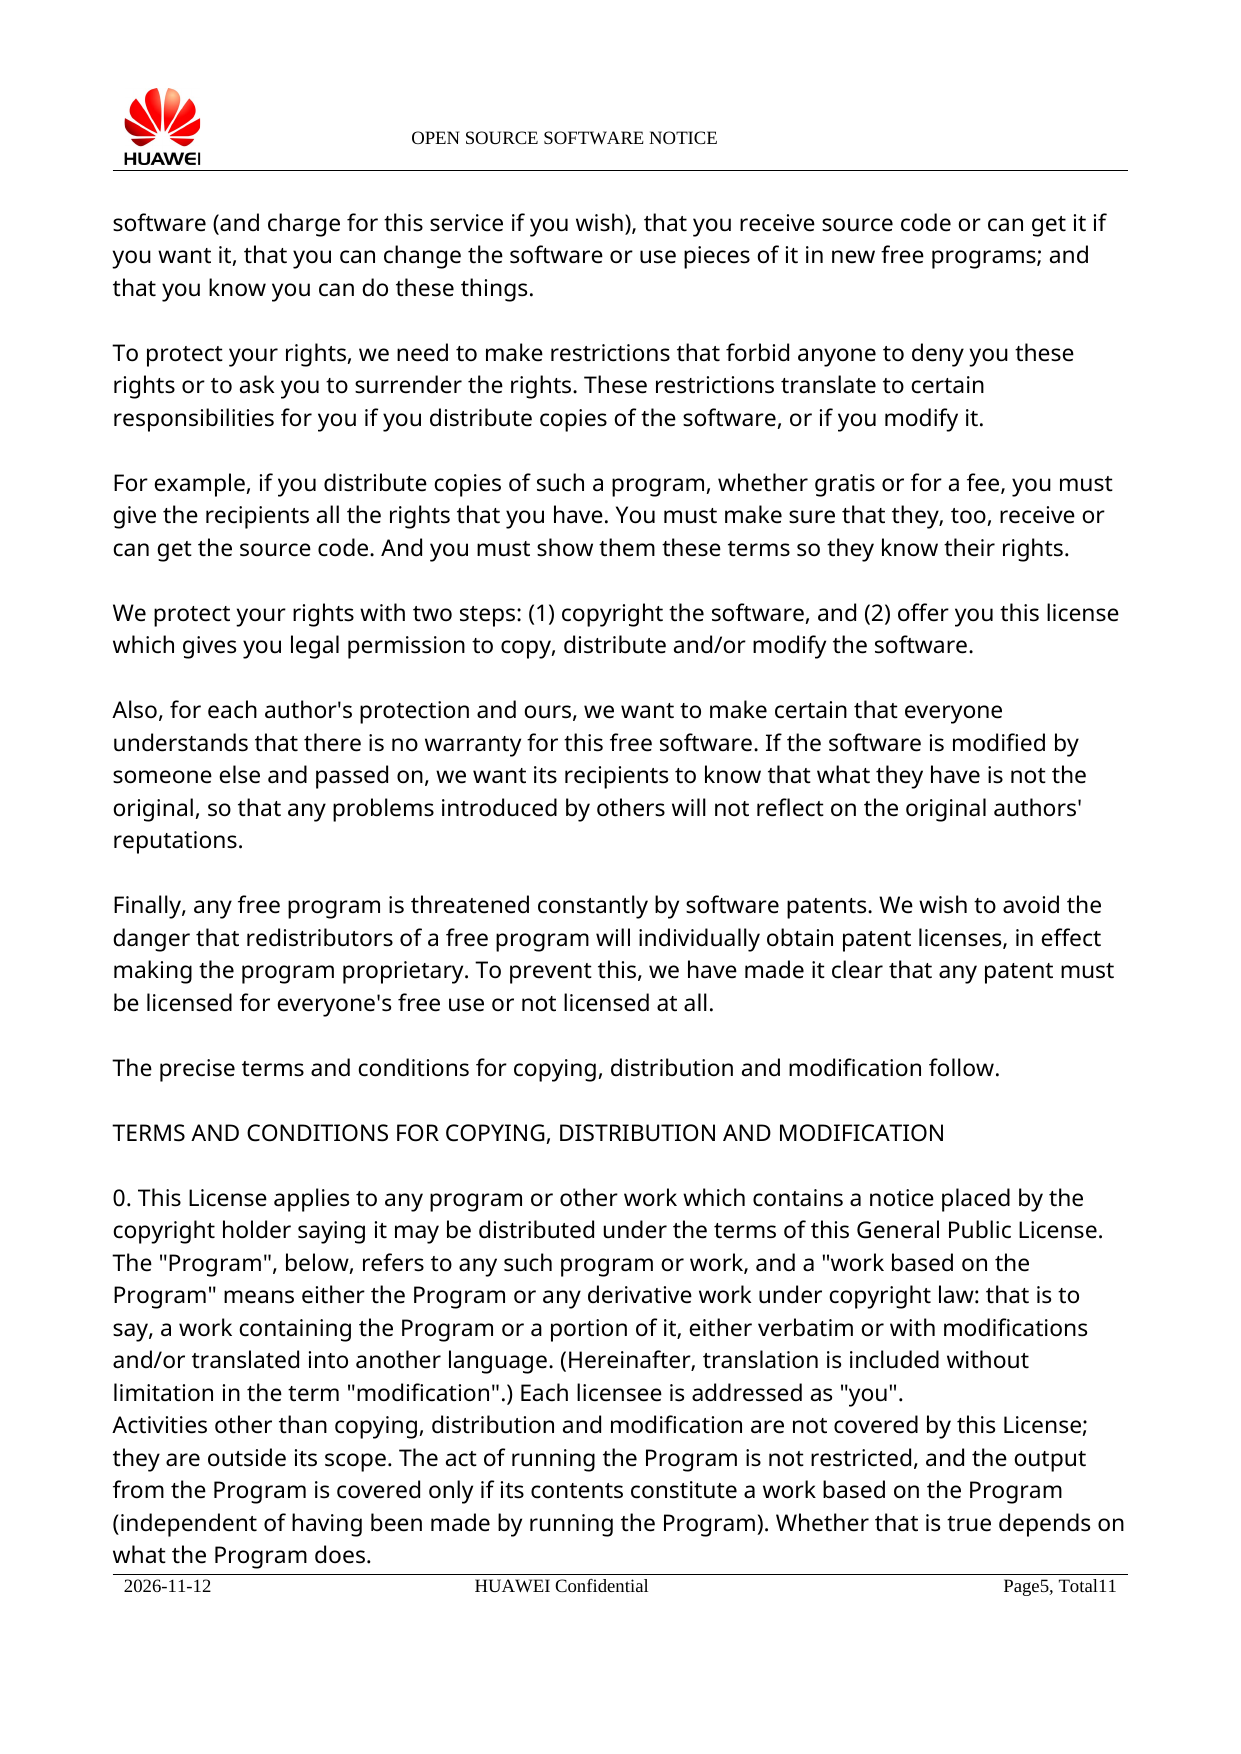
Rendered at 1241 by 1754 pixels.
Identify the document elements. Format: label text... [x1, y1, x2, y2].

text TERMS AND CONDITIONS FOR COPYING, DISTRIBUTION AND MODIFICATION [112, 1116, 1128, 1149]
text We protect your rights with two steps: (1) copyright the software, and (2) offer you this license which gives you legal permission to copy, distribute and/or modify the software. [112, 596, 1128, 661]
text Also, for each author's protection and ours, we want to make certain that everyone understands that there is no warranty for this free software. If the software is modified by someone else and passed on, we want its recipients to know that what they have is not the original, so that any problems introduced by others will not reflect on the original authors' reputations. [112, 694, 1128, 856]
text Finally, any free program is threatened constantly by software patents. We wish to avoid the danger that redistributors of a free program will individually obtain patent licenses, in effect making the program proprietary. To prevent this, we have made it clear that any patent must be licensed for everyone's free use or not licensed at all. [112, 889, 1128, 1019]
text To protect your rights, we need to make restrictions that forbid anyone to deny you these rights or to ask you to surrender the rights. These restrictions translate to certain responsibilities for you if you distribute copies of the software, or if you modify it. [112, 336, 1128, 434]
text 0. This License applies to any program or other work which contains a notice placed by the copyright holder saying it may be distributed under the terms of this General Public License. The "Program", below, refers to any such program or work, and a "work based on the Program" means either the Program or any derivative work under copyright law: that is to say, a work containing the Program or a portion of it, either verbatim or with modifications and/or translated into another language. (Hereinafter, translation is included without limitation in the term "modification".) Each licensee is addressed as "you". [112, 1181, 1128, 1409]
text The precise terms and conditions for copying, distribution and modification follow. [112, 1051, 1128, 1084]
text Activities other than copying, distribution and modification are not covered by this License; they are outside its scope. The act of running the Program is not restricted, and the output from the Program is covered only if its contents constitute a work based on the Program (independent of having been made by running the Program). Whether that is true depends on what the Program does. [112, 1409, 1128, 1571]
text For example, if you distribute copies of such a program, whether gratis or for a fee, you must give the recipients all the rights that you have. You must make sure that they, too, receive or can get the source code. And you must show them these terms so they know their rights. [112, 466, 1128, 564]
picture [124, 88, 201, 165]
